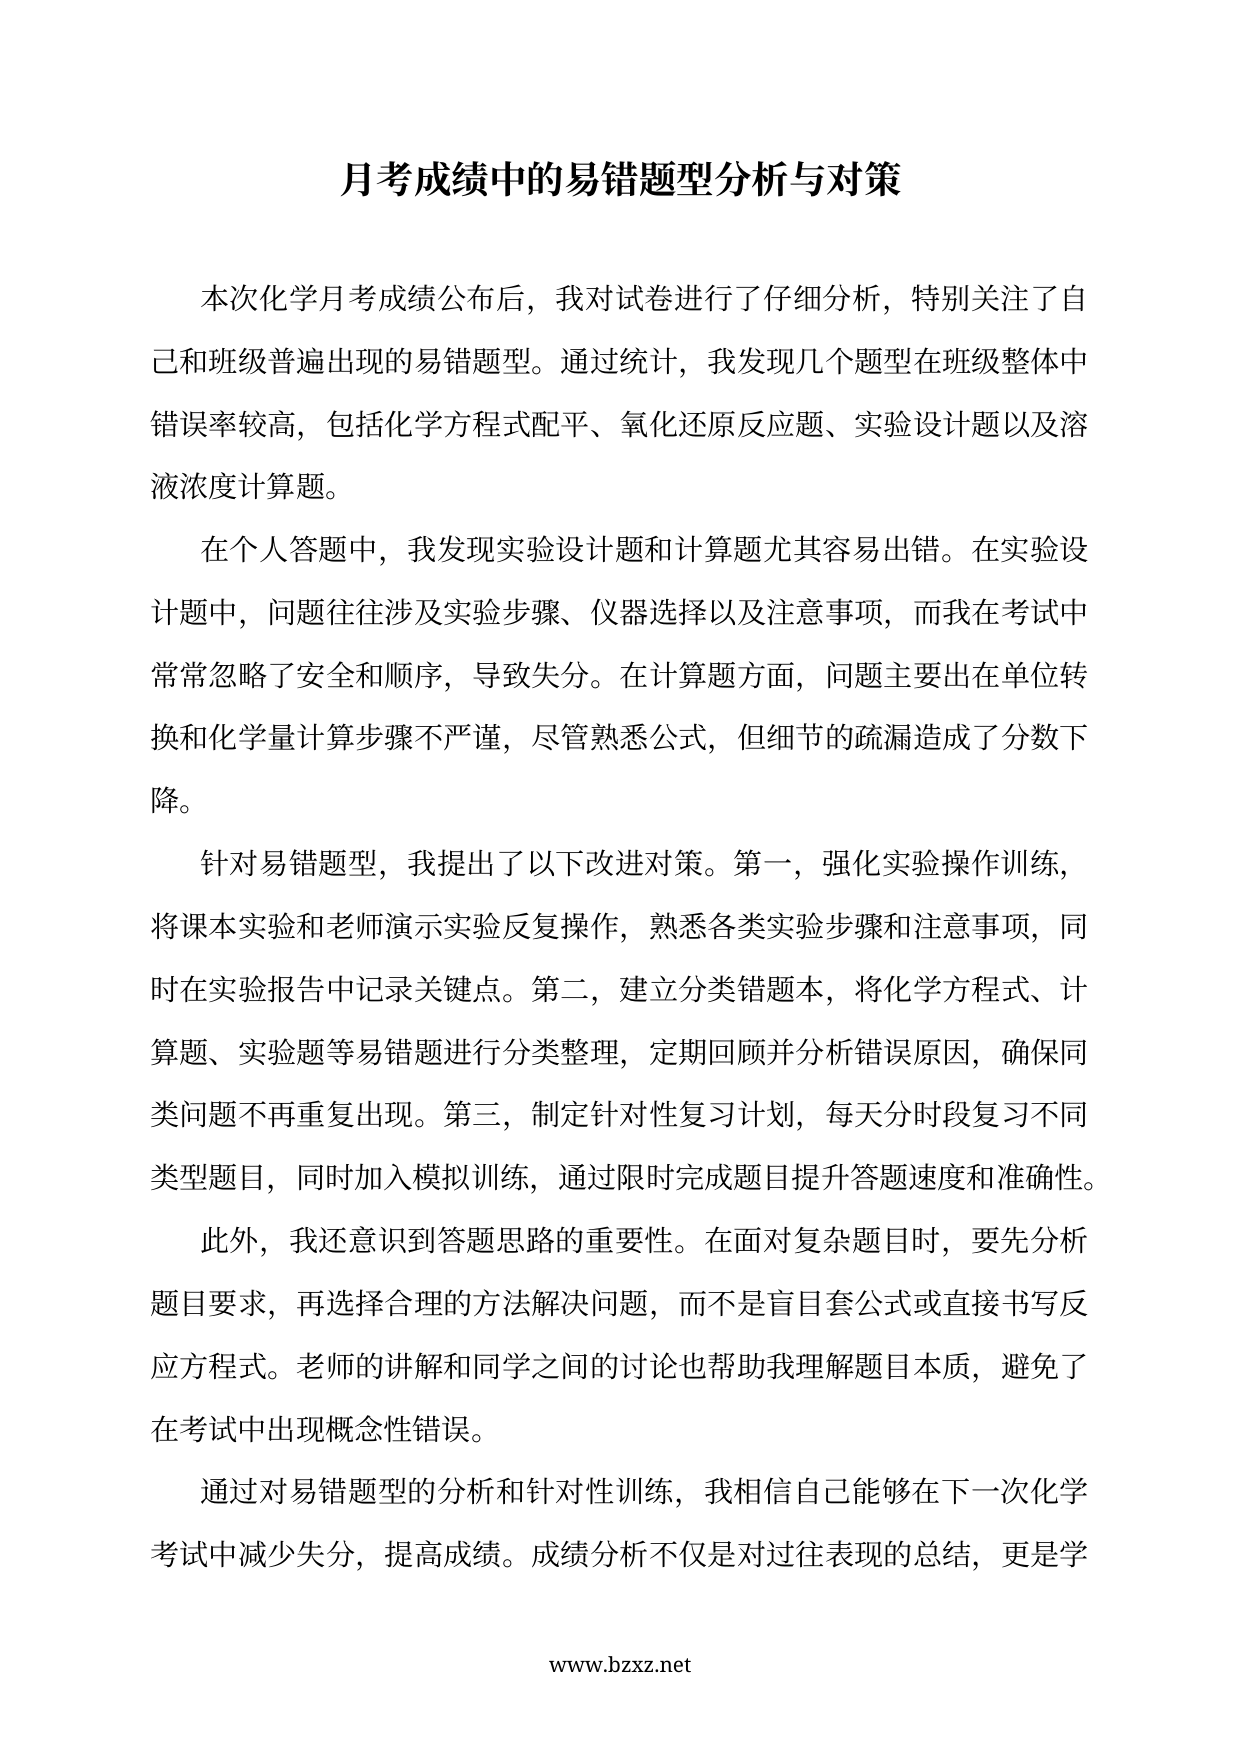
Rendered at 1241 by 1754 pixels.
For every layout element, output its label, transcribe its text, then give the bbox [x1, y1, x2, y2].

subtitle 月考成绩中的易错题型分析与对策 [150, 150, 1090, 204]
text 此外，我还意识到答题思路的重要性。在面对复杂题目时，要先分析题目要求，再选择合理的方法解决问题，而不是盲目套公式或直接书写反应方程式。老师的讲解和同学之间的讨论也帮助我理解题目本质，避免了在考试中出现概念性错误。 [150, 1218, 1090, 1448]
text 针对易错题型，我提出了以下改进对策。第一，强化实验操作训练，将课本实验和老师演示实验反复操作，熟悉各类实验步骤和注意事项，同时在实验报告中记录关键点。第二，建立分类错题本，将化学方程式、计算题、实验题等易错题进行分类整理，定期回顾并分析错误原因，确保同类问题不再重复出现。第三，制定针对性复习计划，每天分时段复习不同类型题目，同时加入模拟训练，通过限时完成题目提升答题速度和准确性。 [150, 841, 1090, 1197]
text 本次化学月考成绩公布后，我对试卷进行了仔细分析，特别关注了自己和班级普遍出现的易错题型。通过统计，我发现几个题型在班级整体中错误率较高，包括化学方程式配平、氧化还原反应题、实验设计题以及溶液浓度计算题。 [150, 276, 1090, 506]
text 在个人答题中，我发现实验设计题和计算题尤其容易出错。在实验设计题中，问题往往涉及实验步骤、仪器选择以及注意事项，而我在考试中常常忽略了安全和顺序，导致失分。在计算题方面，问题主要出在单位转换和化学量计算步骤不严谨，尽管熟悉公式，但细节的疏漏造成了分数下降。 [150, 527, 1090, 820]
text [150, 1469, 1090, 1574]
